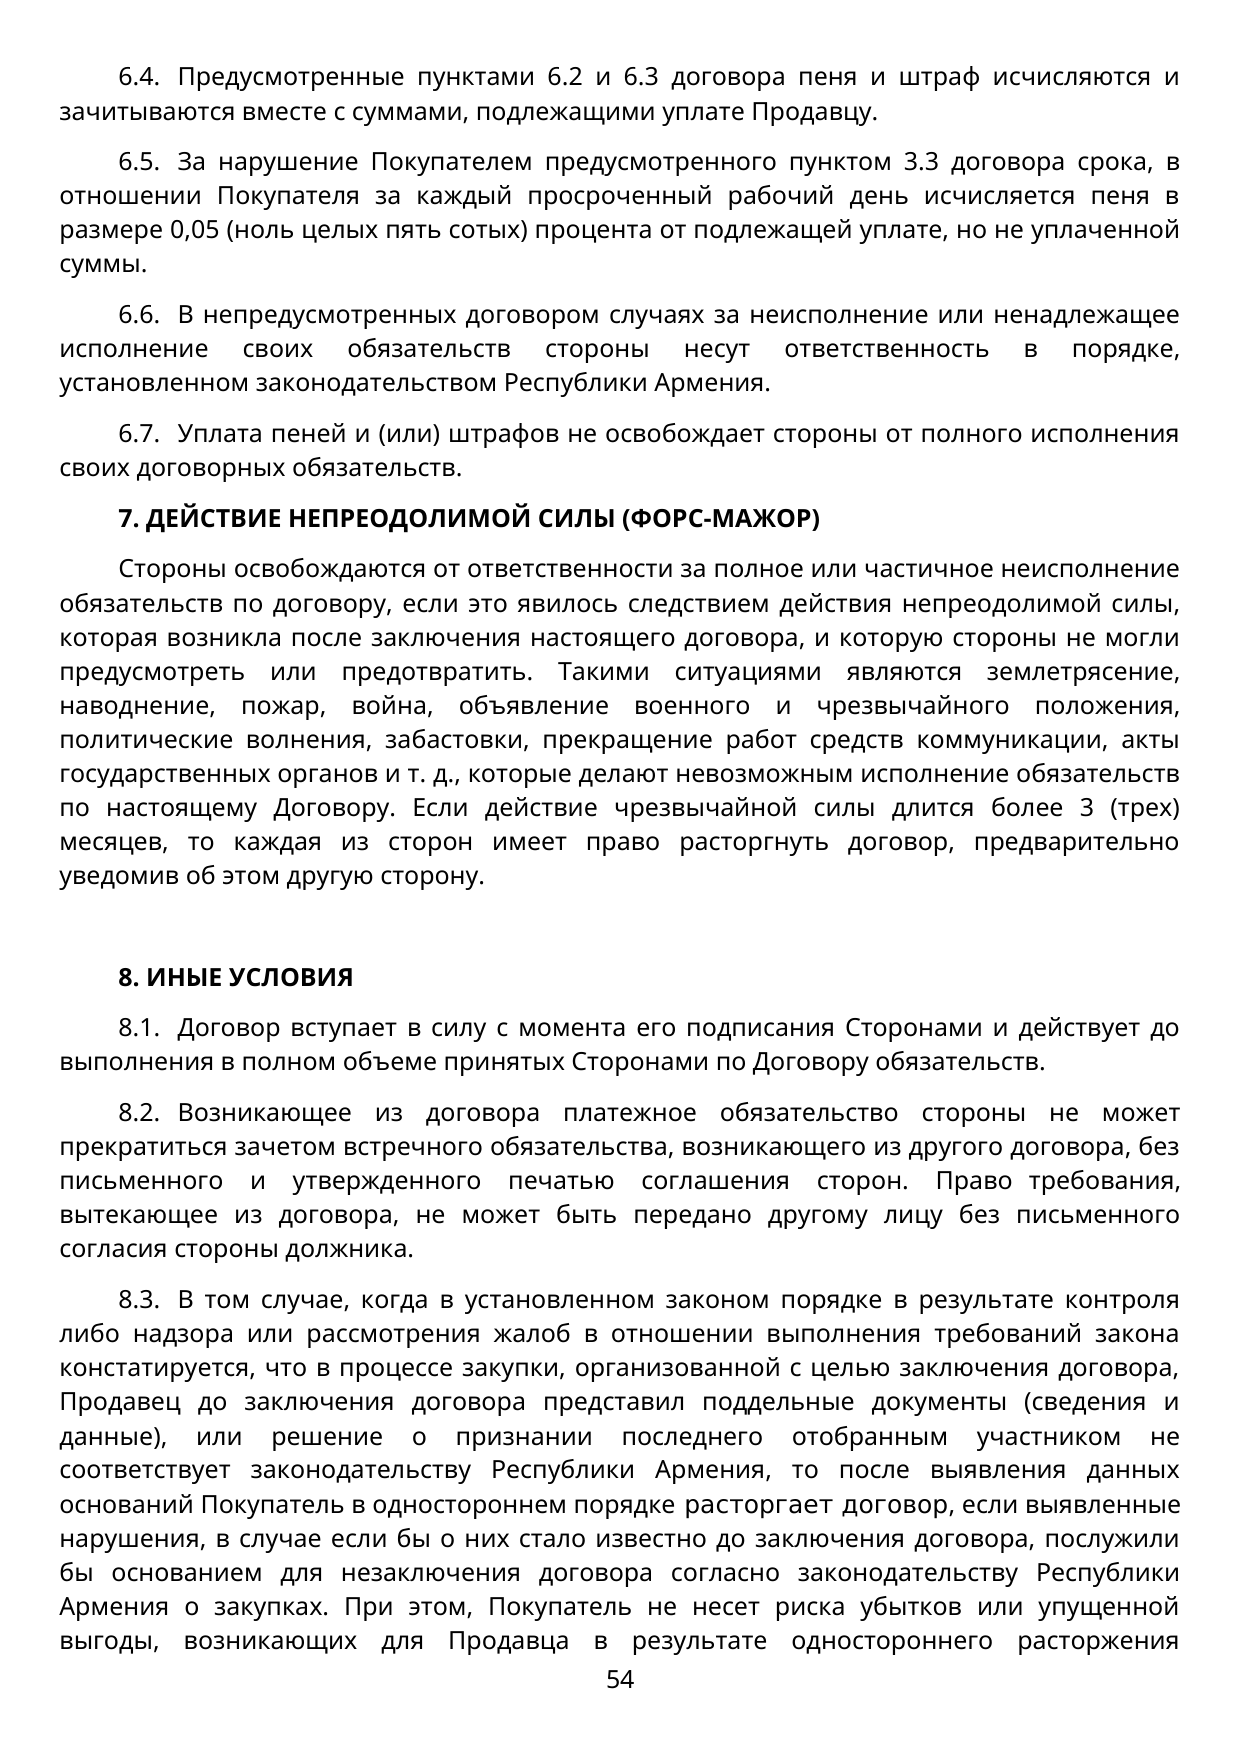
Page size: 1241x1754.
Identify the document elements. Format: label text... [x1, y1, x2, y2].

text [59, 1282, 1181, 1657]
text 6.5. За нарушение Покупателем предусмотренного пунктом 3.3 договора срока, в отношении Покупателя за каждый просроченный рабочий день исчисляется пеня в размере 0,05 (ноль целых пять сотых) процента от подлежащей уплате, но не уплаченной суммы. [59, 144, 1181, 280]
text 7. ДЕЙСТВИЕ НЕПРЕОДОЛИМОЙ СИЛЫ (ФОРС-МАЖОР) [59, 500, 1181, 534]
text 8.1. Договор вступает в силу с момента его подписания Сторонами и действует до выполнения в полном объеме принятых Сторонами по Договору обязательств. [59, 1010, 1181, 1078]
text 6.4. Предусмотренные пунктами 6.2 и 6.3 договора пеня и штраф исчисляются и зачитываются вместе с суммами, подлежащими уплате Продавцу. [59, 59, 1181, 127]
text 8.2. Возникающее из договора платежное обязательство стороны не может прекратиться зачетом встречного обязательства, возникающего из другого договора, без письменного и утвержденного печатью соглашения сторон. Право требования, вытекающее из договора, не может быть передано другому лицу без письменного согласия стороны должника. [59, 1095, 1181, 1265]
text 8. ИНЫЕ УСЛОВИЯ [59, 959, 1181, 993]
text 6.7. Уплата пеней и (или) штрафов не освобождает стороны от полного исполнения своих договорных обязательств. [59, 416, 1181, 484]
text Стороны освобождаются от ответственности за полное или частичное неисполнение обязательств по договору, если это явилось следствием действия непреодолимой силы, которая возникла после заключения настоящего договора, и которую стороны не могли предусмотреть или предотвратить. Такими ситуациями являются землетрясение, наводнение, пожар, война, объявление военного и чрезвычайного положения, политические волнения, забастовки, прекращение работ средств коммуникации, акты государственных органов и т. д., которые делают невозможным исполнение обязательств по настоящему Договору. Если действие чрезвычайной силы длится более 3 (трех) месяцев, то каждая из сторон имеет право расторгнуть договор, предварительно уведомив об этом другую сторону. [59, 551, 1181, 892]
text 6.6. В непредусмотренных договором случаях за неисполнение или ненадлежащее исполнение своих обязательств стороны несут ответственность в порядке, установленном законодательством Республики Армения. [59, 297, 1181, 399]
